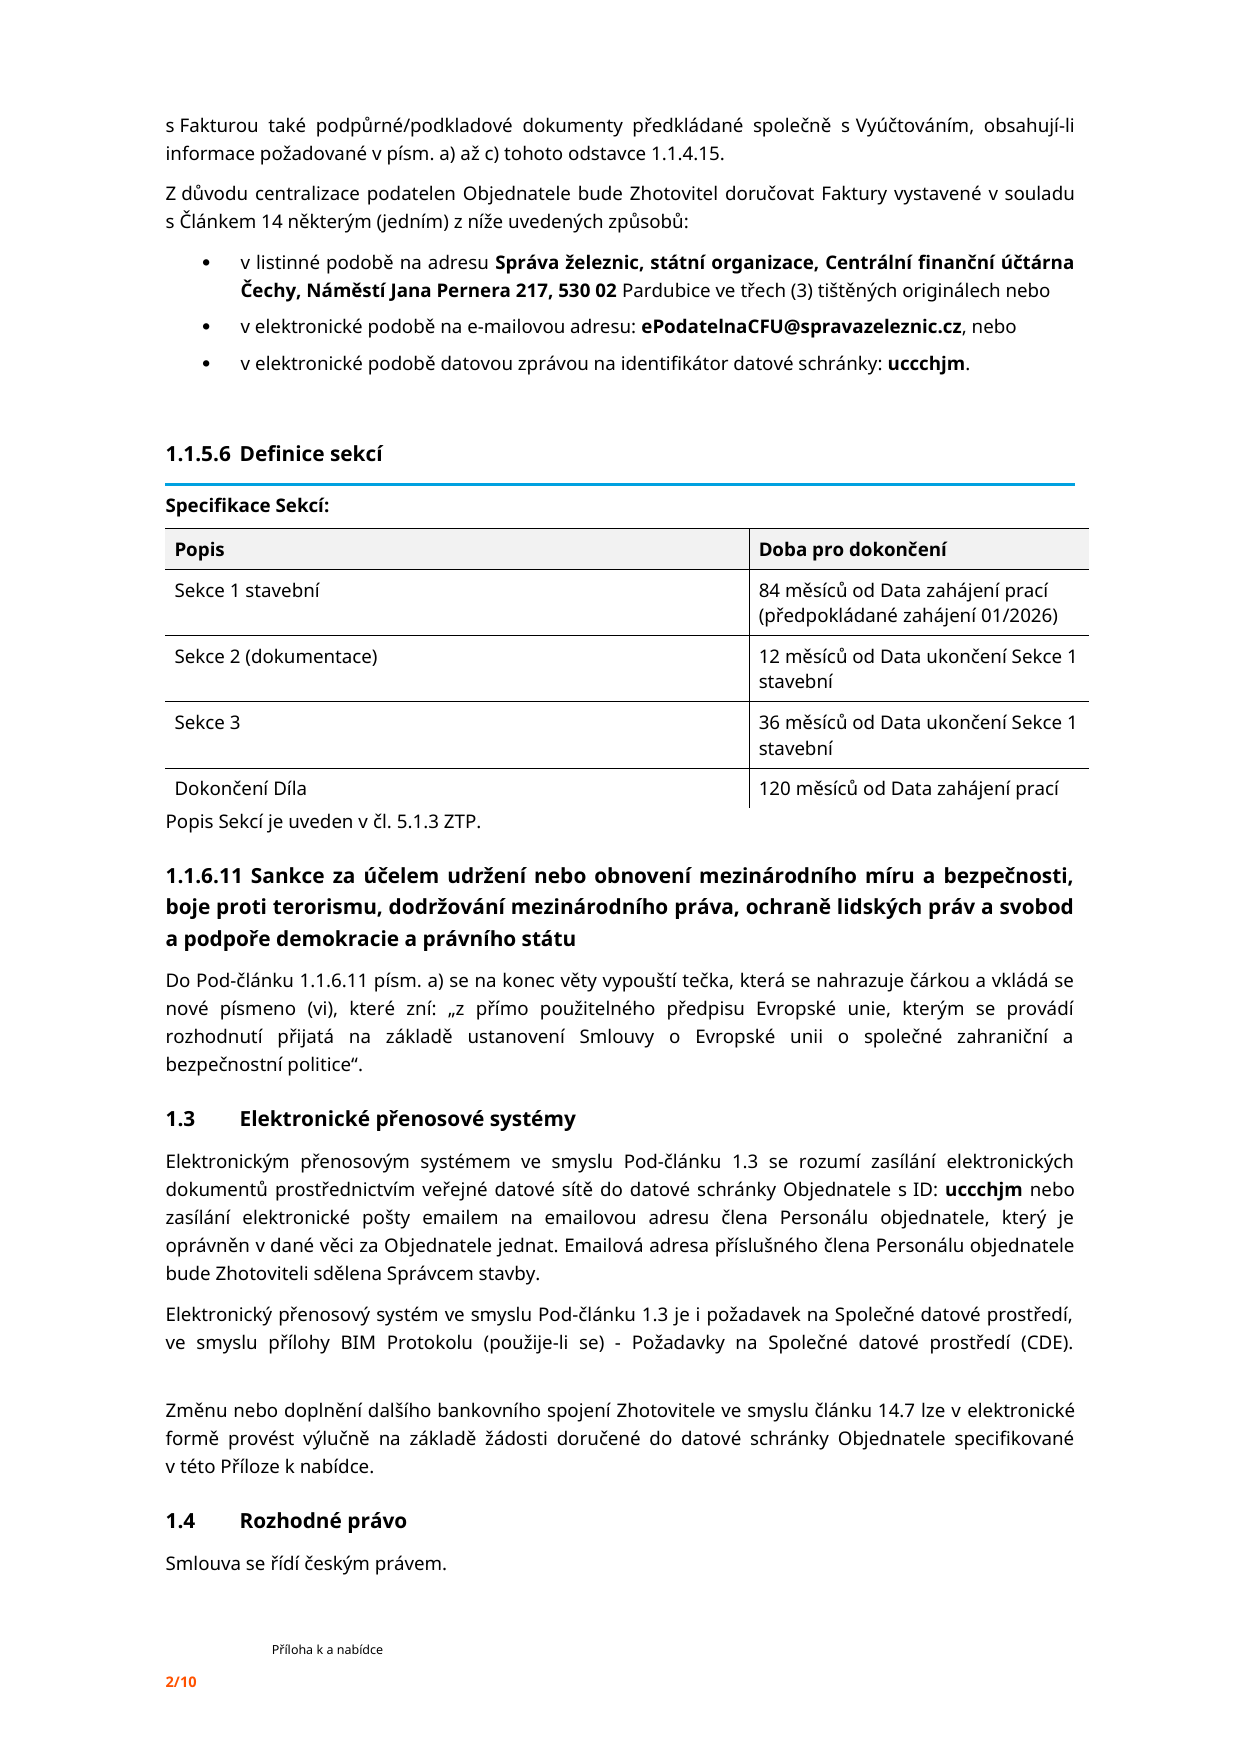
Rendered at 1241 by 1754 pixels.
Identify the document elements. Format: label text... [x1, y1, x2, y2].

text Popis Sekcí je uveden v čl. 5.1.3 ZTP. [165, 808, 1075, 834]
text 1.4 Rozhodné právo [165, 1507, 1075, 1535]
table_header Popis [165, 529, 749, 569]
table_cell 120 měsíců od Data zahájení prací [750, 769, 1089, 808]
text Změnu nebo doplnění dalšího bankovního spojení Zhotovitele ve smyslu článku 14.7 lze v elektronické formě provést výlučně na základě žádosti doručené do datové schránky Objednatele specifikované v této Příloze k nabídce. [165, 1397, 1075, 1479]
table_cell 12 měsíců od Data ukončení Sekce 1 stavební [750, 636, 1089, 701]
table_cell 84 měsíců od Data zahájení prací (předpokládané zahájení 01/2026) [750, 570, 1089, 635]
table_cell Dokončení Díla [165, 769, 749, 808]
text Specifikace Sekcí: [165, 486, 1075, 518]
text 1.1.5.6 Definice sekcí [165, 439, 1075, 468]
text Do Pod-článku 1.1.6.11 písm. a) se na konec věty vypouští tečka, která se nahrazuje čárkou a vkládá se nové písmeno (vi), které zní: „z přímo použitelného předpisu Evropské unie, kterým se provádí rozhodnutí přijatá na základě ustanovení Smlouvy o Evropské unii o společné zahraniční a bezpečnostní politice“. [165, 967, 1075, 1077]
text 1.3 Elektronické přenosové systémy [165, 1104, 1075, 1133]
text Z důvodu centralizace podatelen Objednatele bude Zhotovitel doručovat Faktury vystavené v souladu s Článkem 14 některým (jedním) z níže uvedených způsobů: [165, 181, 1075, 234]
text v elektronické podobě na e-mailovou adresu: ePodatelnaCFU@spravazeleznic.cz, nebo [203, 314, 1075, 339]
text 1.1.6.11 Sankce za účelem udržení nebo obnovení mezinárodního míru a bezpečnosti, boje proti terorismu, dodržování mezinárodního práva, ochraně lidských práv a svobod a podpoře demokracie a právního státu [165, 861, 1075, 952]
table_cell Sekce 2 (dokumentace) [165, 636, 749, 701]
table_cell Sekce 3 [165, 702, 749, 767]
text v listinné podobě na adresu Správa železnic, státní organizace, Centrální finanční účtárna Čechy, Náměstí Jana Pernera 217, 530 02 Pardubice ve třech (3) tištěných originálech nebo [203, 249, 1075, 303]
table_header Doba pro dokončení [750, 529, 1089, 569]
table_cell 36 měsíců od Data ukončení Sekce 1 stavební [750, 702, 1089, 767]
table_cell Sekce 1 stavební [165, 570, 749, 635]
text Smlouva se řídí českým právem. [165, 1550, 1075, 1576]
text Elektronický přenosový systém ve smyslu Pod-článku 1.3 je i požadavek na Společné datové prostředí, ve smyslu přílohy BIM Protokolu (použije-li se) - Požadavky na Společné datové prostředí (CDE). [165, 1301, 1075, 1382]
text v elektronické podobě datovou zprávou na identifikátor datové schránky: uccchjm. [203, 350, 1075, 376]
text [165, 112, 1075, 166]
text Elektronickým přenosovým systémem ve smyslu Pod-článku 1.3 se rozumí zasílání elektronických dokumentů prostřednictvím veřejné datové sítě do datové schránky Objednatele s ID: uccchjm nebo zasílání elektronické pošty emailem na emailovou adresu člena Personálu objednatele, který je oprávněn v dané věci za Objednatele jednat. Emailová adresa příslušného člena Personálu objednatele bude Zhotoviteli sdělena Správcem stavby. [165, 1148, 1075, 1286]
